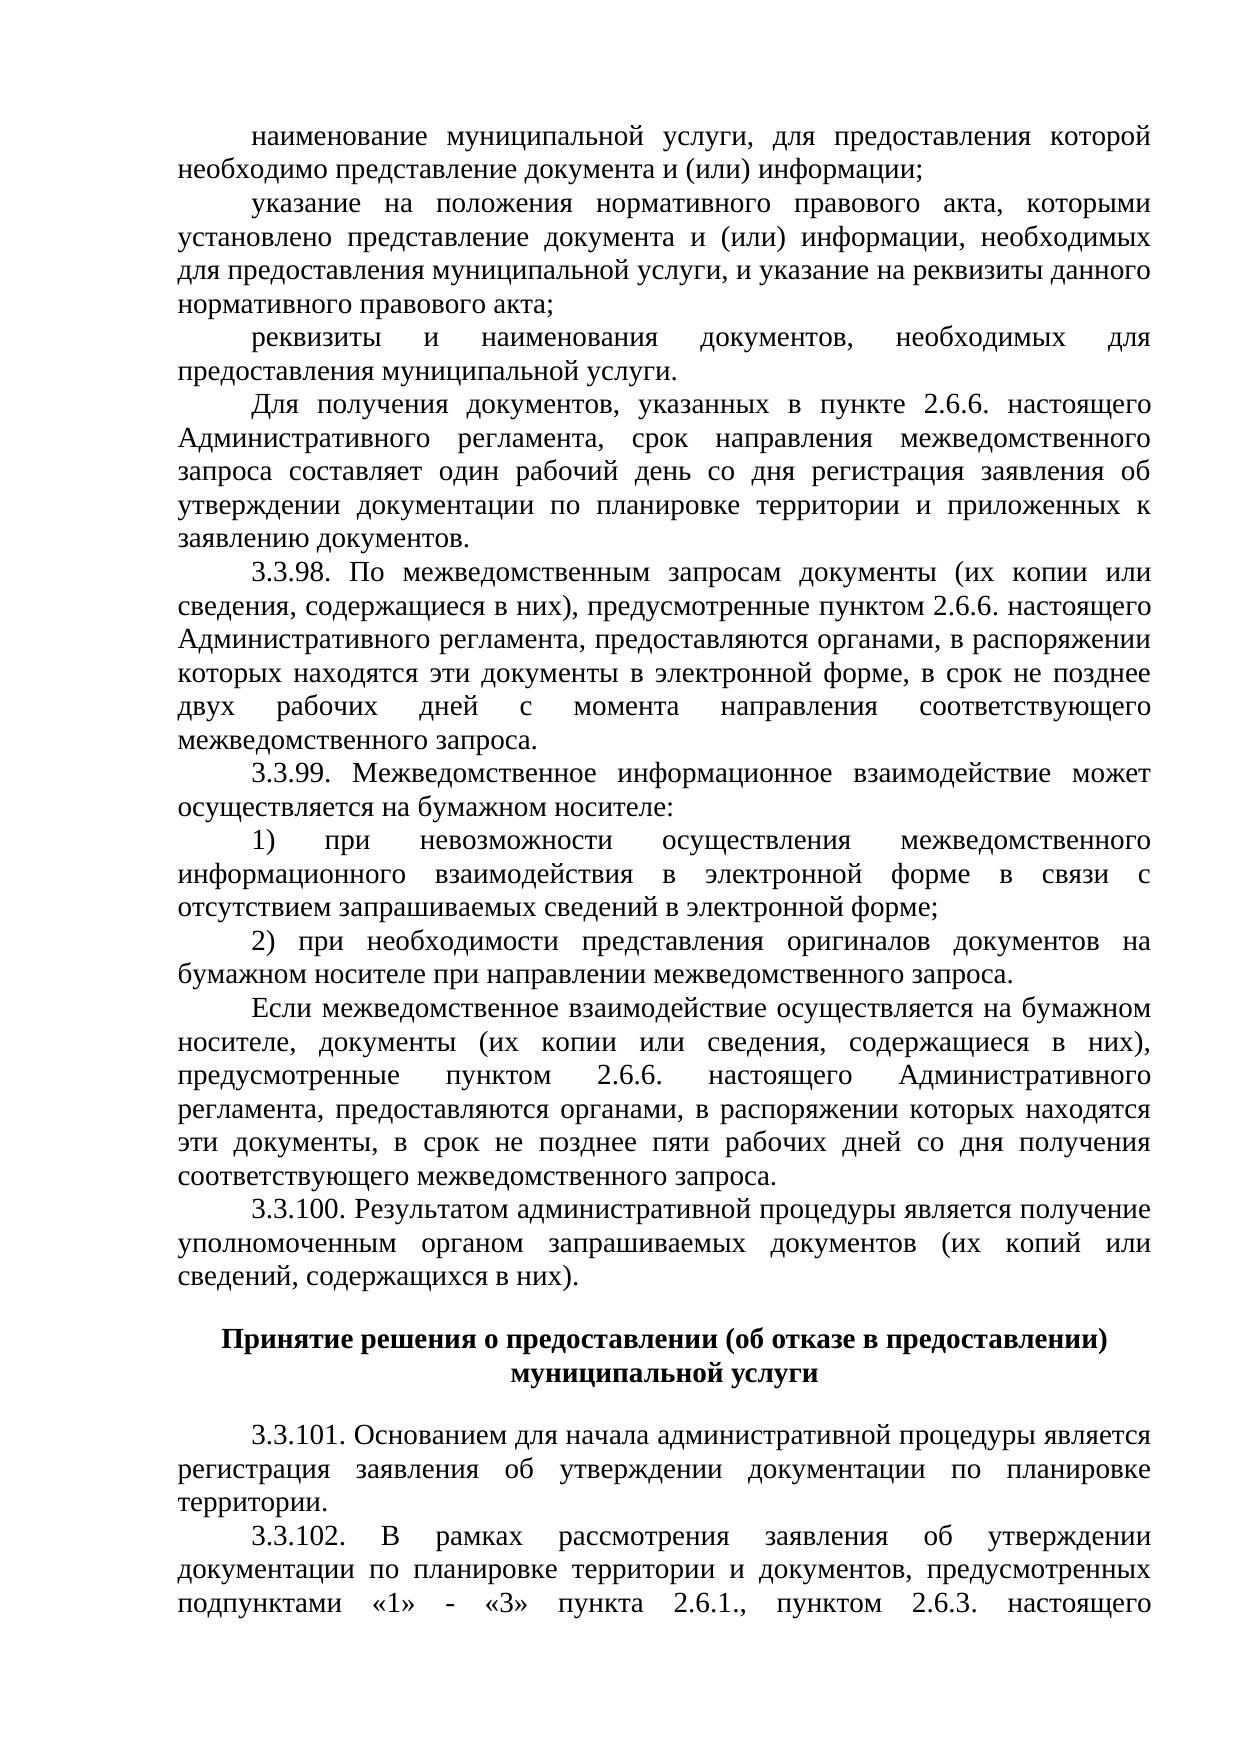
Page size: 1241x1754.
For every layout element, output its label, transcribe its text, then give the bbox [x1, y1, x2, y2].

text Если межведомственное взаимодействие осуществляется на бумажном носителе, документы (их копии или сведения, содержащиеся в них), предусмотренные пунктом 2.6.6. настоящего Административного регламента, предоставляются органами, в распоряжении которых находятся эти документы, в срок не позднее пяти рабочих дней со дня получения соответствующего межведомственного запроса. [177, 990, 1152, 1191]
text 1) при невозможности осуществления межведомственного информационного взаимодействия в электронной форме в связи с отсутствием запрашиваемых сведений в электронной форме; [177, 822, 1152, 923]
text 3.3.100. Результатом административной процедуры является получение уполномоченным органом запрашиваемых документов (их копий или сведений, содержащихся в них). [177, 1191, 1152, 1292]
text реквизиты и наименования документов, необходимых для предоставления муниципальной услуги. [177, 319, 1152, 386]
text 3.3.98. По межведомственным запросам документы (их копии или сведения, содержащиеся в них), предусмотренные пунктом 2.6.6. настоящего Административного регламента, предоставляются органами, в распоряжении которых находятся эти документы в электронной форме, в срок не позднее двух рабочих дней с момента направления соответствующего межведомственного запроса. [177, 554, 1152, 755]
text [177, 1518, 1152, 1619]
text наименование муниципальной услуги, для предоставления которой необходимо представление документа и (или) информации; [177, 118, 1152, 185]
text 2) при необходимости представления оригиналов документов на бумажном носителе при направлении межведомственного запроса. [177, 923, 1152, 990]
text 3.3.99. Межведомственное информационное взаимодействие может осуществляется на бумажном носителе: [177, 755, 1152, 822]
text Для получения документов, указанных в пункте 2.6.6. настоящего Административного регламента, срок направления межведомственного запроса составляет один рабочий день со дня регистрация заявления об утверждении документации по планировке территории и приложенных к заявлению документов. [177, 386, 1152, 554]
text 3.3.101. Основанием для начала административной процедуры является регистрация заявления об утверждении документации по планировке территории. [177, 1417, 1152, 1518]
subtitle Принятие решения о предоставлении (об отказе в предоставлении) муниципальной услуги [177, 1321, 1152, 1388]
text указание на положения нормативного правового акта, которыми установлено представление документа и (или) информации, необходимых для предоставления муниципальной услуги, и указание на реквизиты данного нормативного правового акта; [177, 185, 1152, 319]
